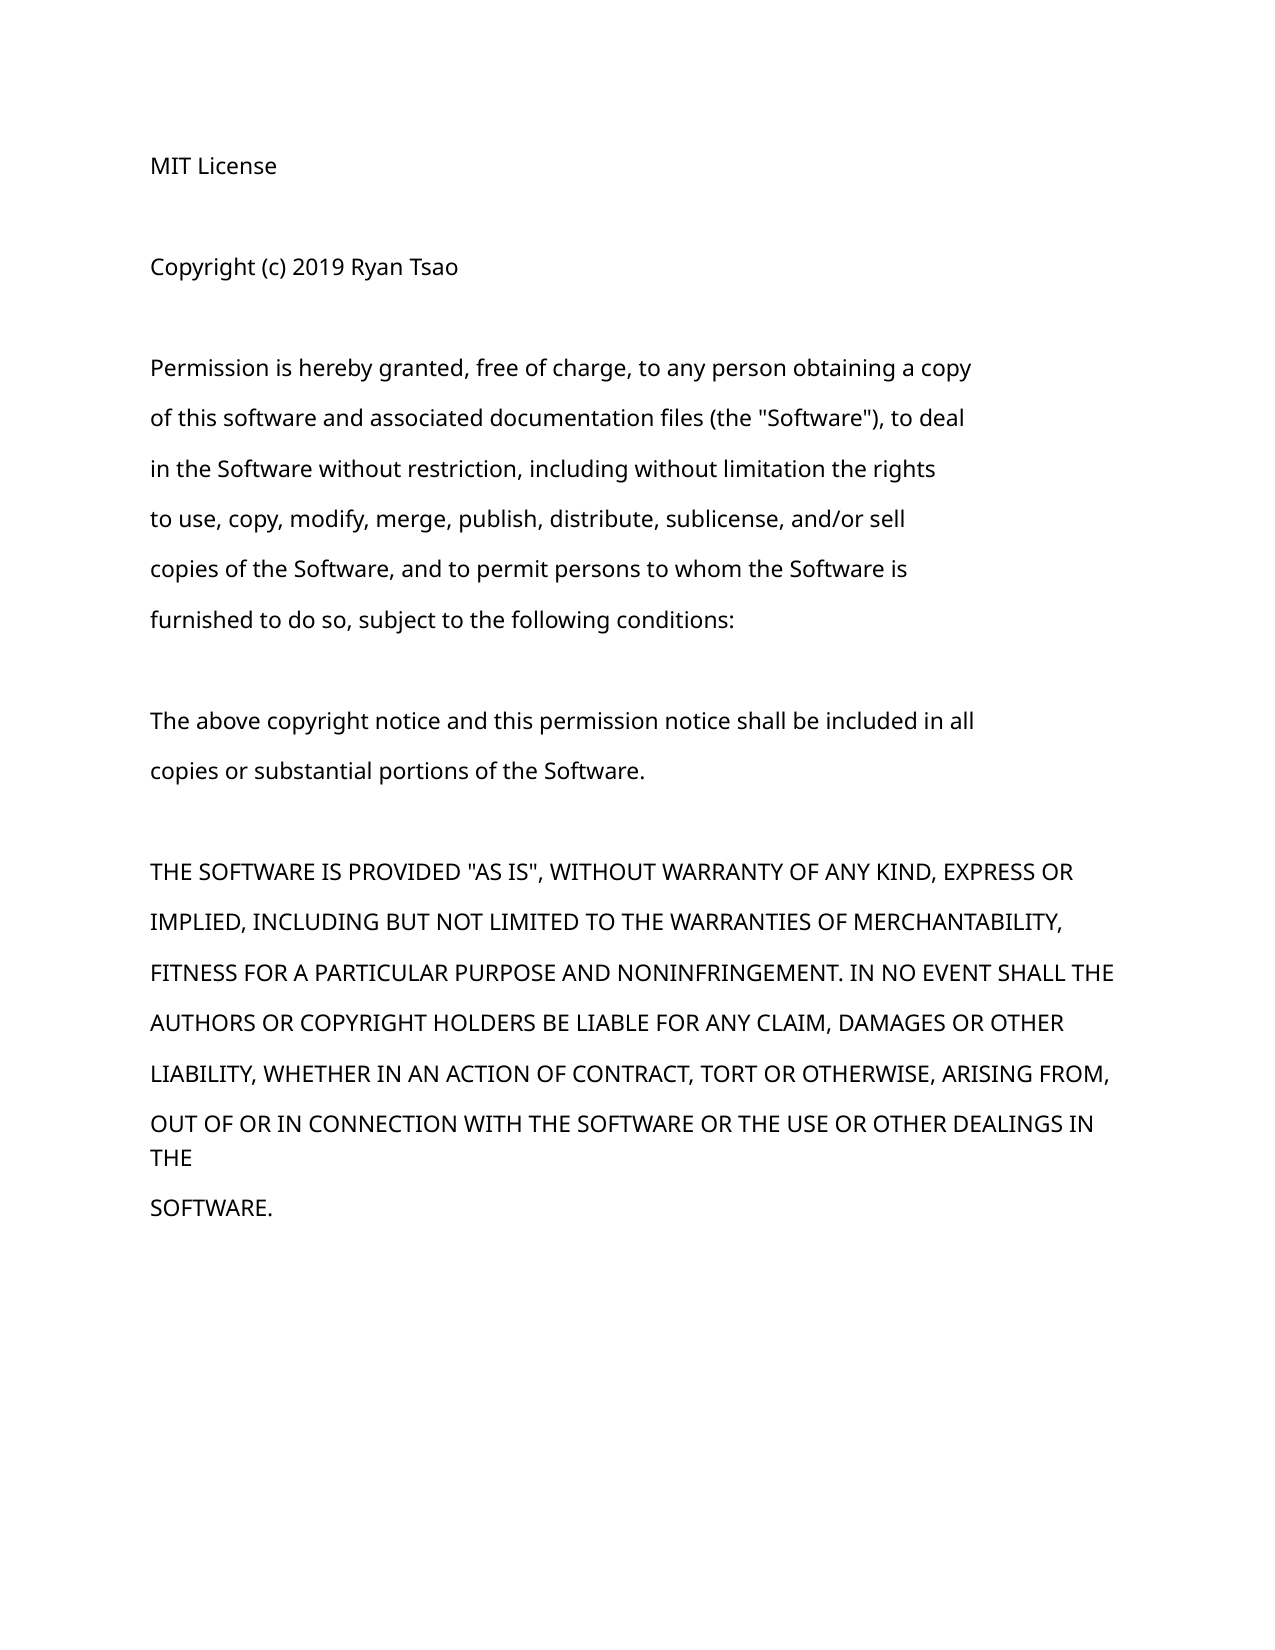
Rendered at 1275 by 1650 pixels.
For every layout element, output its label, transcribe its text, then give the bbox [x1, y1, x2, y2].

text SOFTWARE. [150, 1192, 1125, 1223]
text OUT OF OR IN CONNECTION WITH THE SOFTWARE OR THE USE OR OTHER DEALINGS IN THE [150, 1108, 1125, 1173]
text copies of the Software, and to permit persons to whom the Software is [150, 553, 1125, 584]
text FITNESS FOR A PARTICULAR PURPOSE AND NONINFRINGEMENT. IN NO EVENT SHALL THE [150, 957, 1125, 988]
text AUTHORS OR COPYRIGHT HOLDERS BE LIABLE FOR ANY CLAIM, DAMAGES OR OTHER [150, 1007, 1125, 1038]
text Permission is hereby granted, free of charge, to any person obtaining a copy [150, 352, 1125, 383]
text The above copyright notice and this permission notice shall be included in all [150, 704, 1125, 736]
text LIABILITY, WHETHER IN AN ACTION OF CONTRACT, TORT OR OTHERWISE, ARISING FROM, [150, 1057, 1125, 1089]
text THE SOFTWARE IS PROVIDED "AS IS", WITHOUT WARRANTY OF ANY KIND, EXPRESS OR [150, 856, 1125, 887]
text of this software and associated documentation files (the "Software"), to deal [150, 402, 1125, 433]
text MIT License [150, 150, 1125, 181]
text IMPLIED, INCLUDING BUT NOT LIMITED TO THE WARRANTIES OF MERCHANTABILITY, [150, 906, 1125, 937]
text in the Software without restriction, including without limitation the rights [150, 452, 1125, 484]
text to use, copy, modify, merge, publish, distribute, sublicense, and/or sell [150, 503, 1125, 534]
text Copyright (c) 2019 Ryan Tsao [150, 251, 1125, 282]
text copies or substantial portions of the Software. [150, 755, 1125, 786]
text furnished to do so, subject to the following conditions: [150, 604, 1125, 635]
